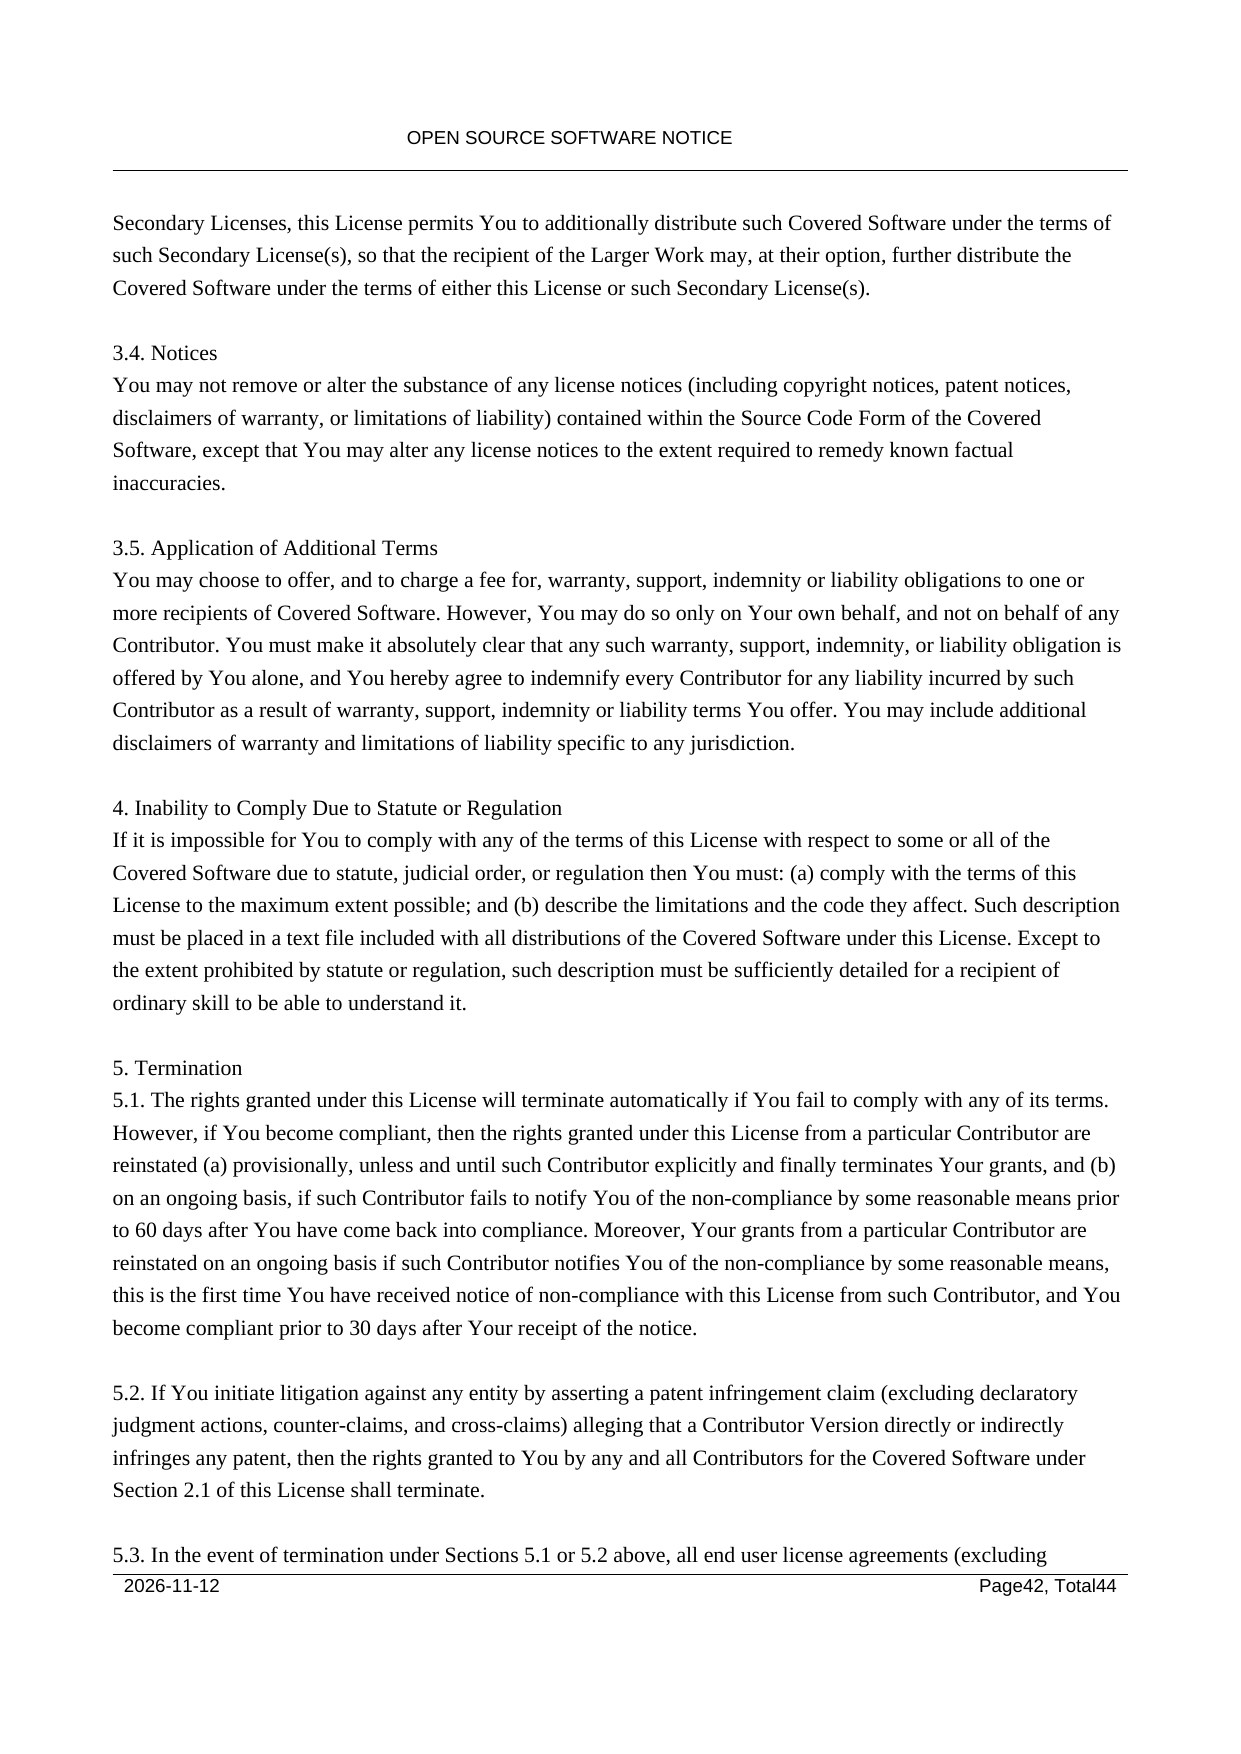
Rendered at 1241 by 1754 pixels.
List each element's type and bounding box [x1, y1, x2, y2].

text [112, 206, 1128, 1571]
